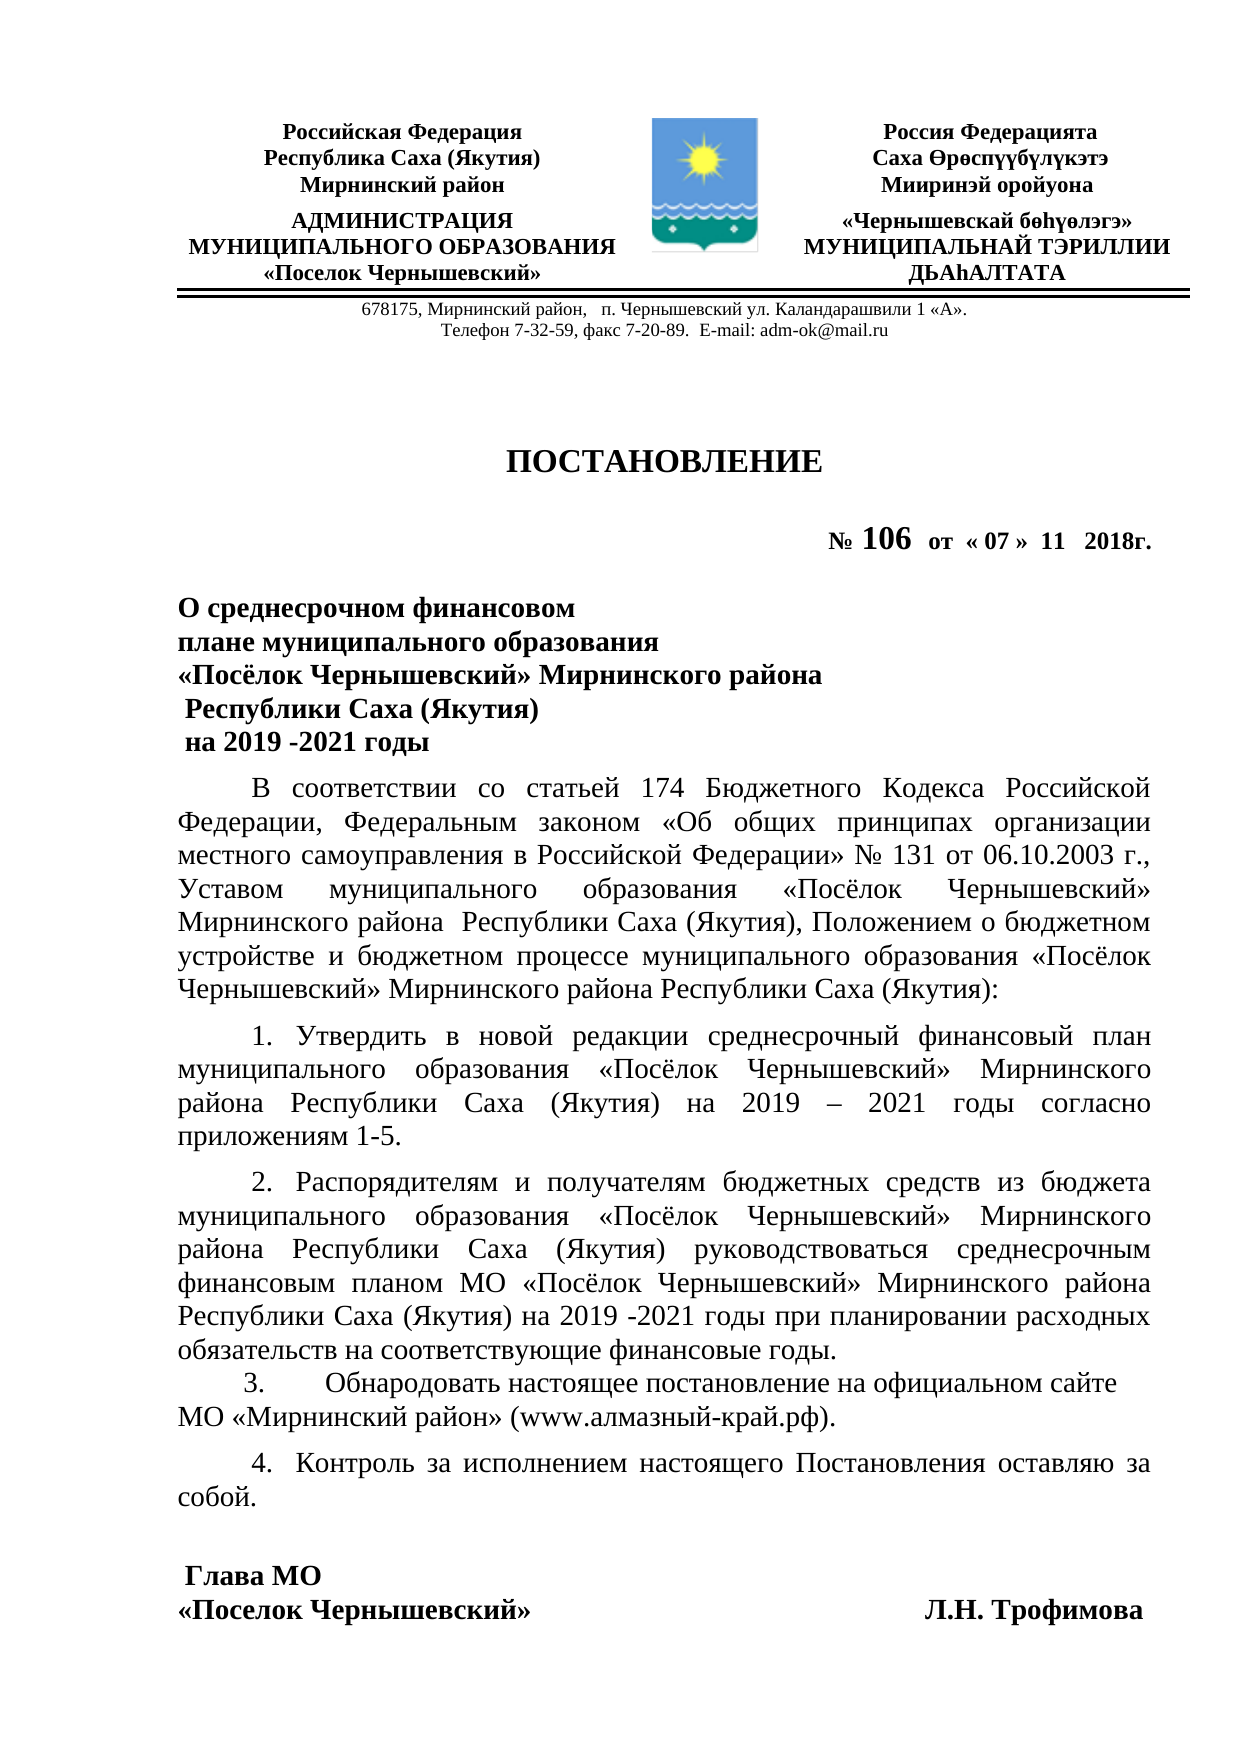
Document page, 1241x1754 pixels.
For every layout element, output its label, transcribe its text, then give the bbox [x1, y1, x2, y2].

text Телефон 7-32-59, факс 7-20-89. E-mail: adm-ok@mail.ru [177, 319, 1152, 341]
list Утвердить в новой редакции среднесрочный финансовый план муниципального образования «Посёлок Чернышевский» Мирнинского района Республики Саха (Якутия) на 2019 – 2021 годы согласно приложениям 1-5. [177, 1018, 1152, 1152]
text В соответствии со статьей 174 Бюджетного Кодекса Российской Федерации, Федеральным законом «Об общих принципах организации местного самоуправления в Российской Федерации» № 131 от 06.10.2003 г., Уставом муниципального образования «Посёлок Чернышевский» Мирнинского района Республики Саха (Якутия), Положением о бюджетном устройстве и бюджетном процессе муниципального образования «Посёлок Чернышевский» Мирнинского района Республики Саха (Якутия): [177, 770, 1152, 1005]
text ПОСТАНОВЛЕНИЕ [177, 442, 1152, 480]
text 678175, Мирнинский район, п. Чернышевский ул. Каландарашвили 1 «А». [177, 298, 1152, 319]
text на 2019 -2021 годы [177, 724, 1152, 758]
text плане муниципального образования [177, 624, 1152, 657]
text № 106 от « 07 » 11 2018г. [177, 518, 1152, 557]
table_header Россия Федерацията Саха Өрөспүүбүлүкэтэ Мииринэй оройуона «Чернышевскай бөhүөлэгэ» МУНИЦИПАЛЬНАЙ ТЭРИЛЛИИ ДЬАhАЛТАТА [785, 118, 1190, 286]
text Глава МО [177, 1558, 1152, 1592]
list Обнародовать настоящее постановление на официальном сайте МО «Мирнинский район» (www.алмазный-край.рф). [177, 1366, 1152, 1433]
list Распорядителям и получателям бюджетных средств из бюджета муниципального образования «Посёлок Чернышевский» Мирнинского района Республики Саха (Якутия) руководствоваться среднесрочным финансовым планом МО «Посёлок Чернышевский» Мирнинского района Республики Саха (Якутия) на 2019 -2021 годы при планировании расходных обязательств на соответствующие финансовые годы. [177, 1164, 1152, 1366]
table_header [627, 118, 784, 286]
text Республики Саха (Якутия) [177, 691, 1152, 724]
list Контроль за исполнением настоящего Постановления оставляю за собой. [177, 1445, 1152, 1512]
text О среднесрочном финансовом [177, 590, 1152, 624]
table_header Российская Федерация Республика Саха (Якутия) Мирнинский район АДМИНИСТРАЦИЯ МУНИЦИПАЛЬНОГО ОБРАЗОВАНИЯ «Поселок Чернышевский» [177, 118, 627, 286]
text «Поселок Чернышевский» Л.Н. Трофимова [177, 1592, 1152, 1625]
picture [651, 118, 760, 254]
text «Посёлок Чернышевский» Мирнинского района [177, 657, 1152, 691]
